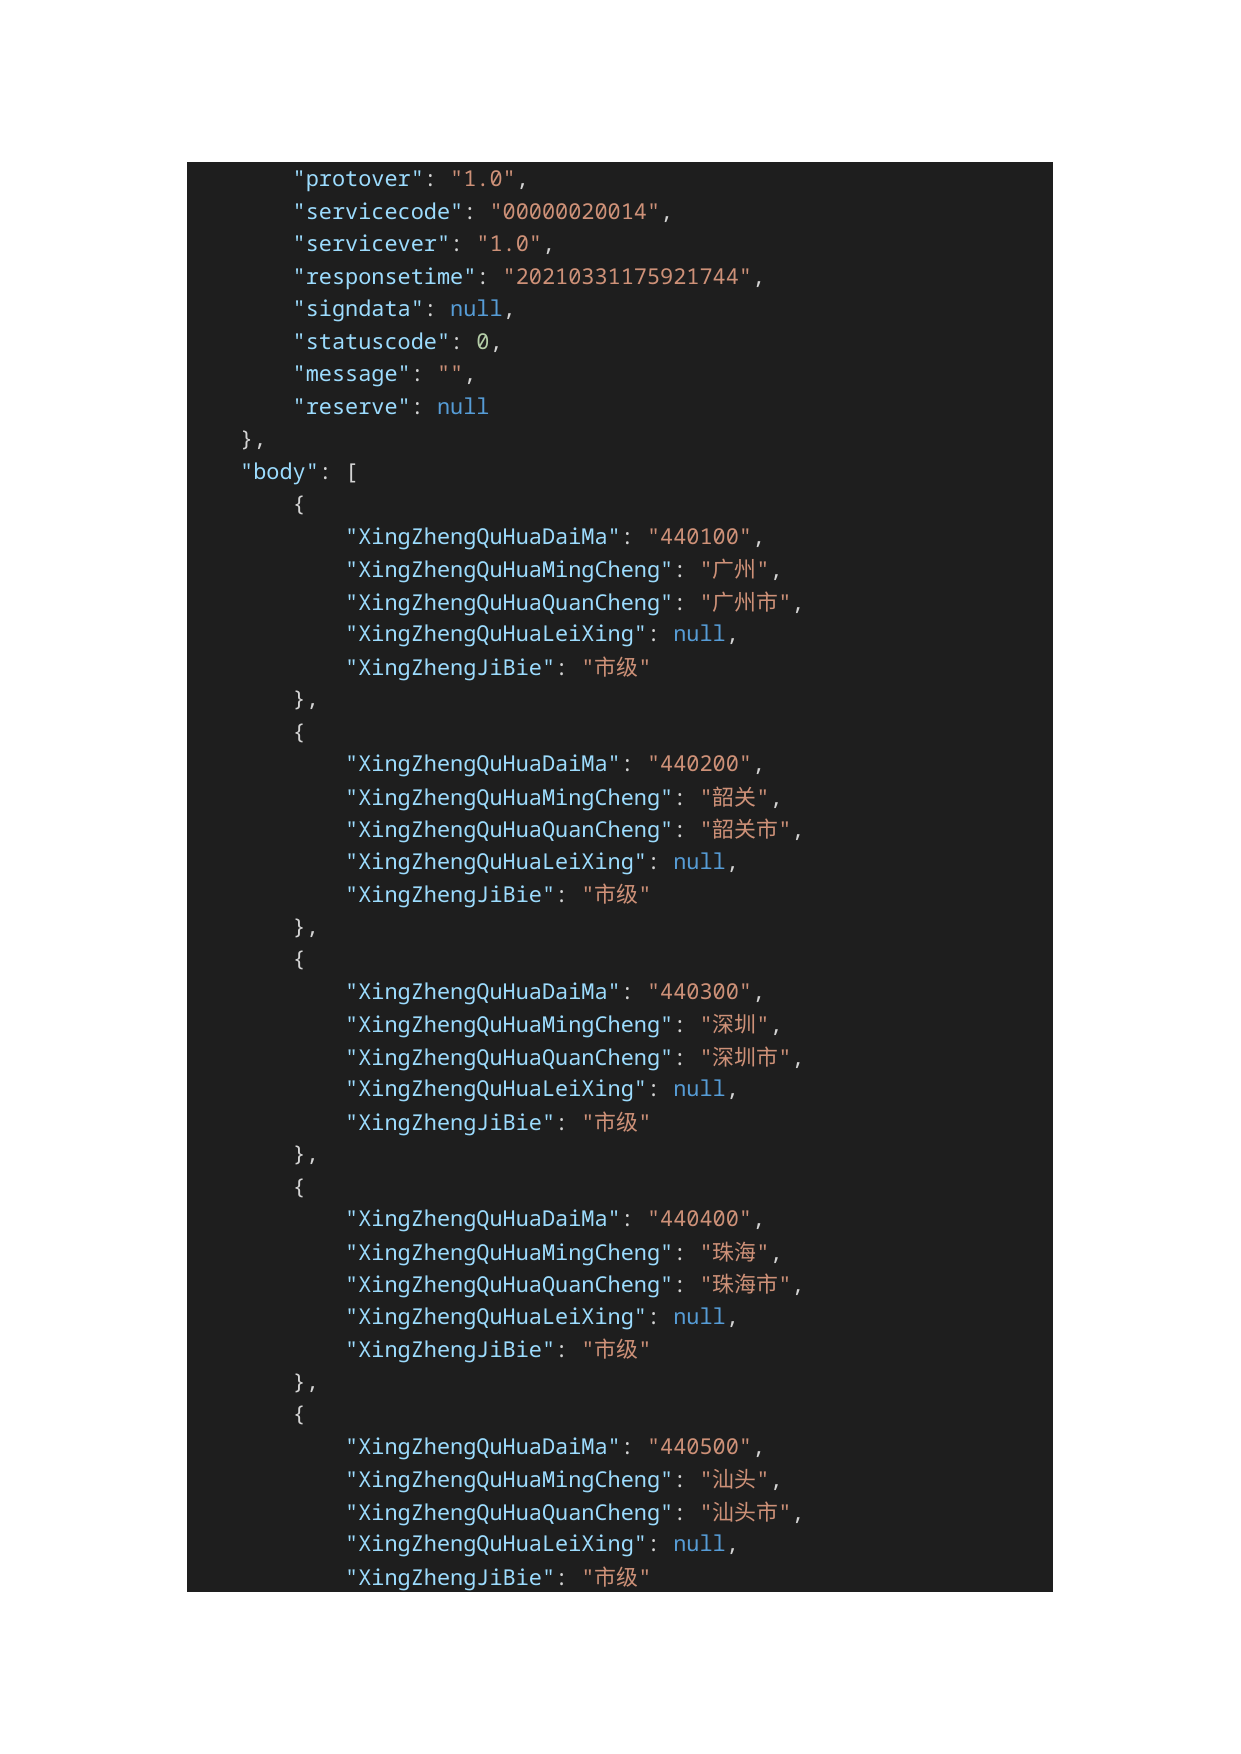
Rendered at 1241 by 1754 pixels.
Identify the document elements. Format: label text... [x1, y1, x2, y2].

text "XingZhengJiBie": "市级" [187, 649, 1053, 682]
text }, [187, 1137, 1053, 1169]
text }, [187, 1364, 1053, 1397]
text "XingZhengQuHuaLeiXing": null, [187, 617, 1053, 649]
text "XingZhengQuHuaDaiMa": "440500", [187, 1429, 1053, 1462]
text "responsetime": "20210331175921744", [187, 259, 1053, 292]
text "XingZhengQuHuaQuanCheng": "汕头市", [187, 1494, 1053, 1527]
text }, [187, 422, 1053, 454]
text "XingZhengQuHuaLeiXing": null, [187, 1299, 1053, 1332]
text "XingZhengQuHuaLeiXing": null, [187, 844, 1053, 877]
text "XingZhengQuHuaDaiMa": "440200", [187, 747, 1053, 779]
text { [187, 714, 1053, 747]
text "signdata": null, [187, 292, 1053, 324]
text "XingZhengQuHuaLeiXing": null, [187, 1072, 1053, 1104]
text "servicever": "1.0", [187, 227, 1053, 259]
text "body": [ [187, 454, 1053, 487]
text "XingZhengQuHuaMingCheng": "汕头", [756, 1462, 1053, 1494]
text }, [187, 682, 1053, 714]
text "XingZhengQuHuaDaiMa": "440400", [187, 1202, 1053, 1234]
text { [187, 1397, 1053, 1429]
text "statuscode": 0, [187, 324, 1053, 357]
text "XingZhengQuHuaQuanCheng": "韶关市", [778, 812, 1053, 844]
text "message": "", [187, 357, 1053, 389]
text "XingZhengJiBie": "市级" [187, 1559, 1053, 1592]
text "XingZhengQuHuaDaiMa": "440300", [187, 974, 1053, 1007]
text "XingZhengQuHuaQuanCheng": "珠海市", [778, 1267, 1053, 1299]
text "servicecode": "00000020014", [187, 194, 1053, 227]
text "XingZhengQuHuaLeiXing": null, [187, 1527, 1053, 1559]
text "XingZhengQuHuaMingCheng": "广州", [756, 552, 1053, 584]
text "XingZhengJiBie": "市级" [187, 1104, 1053, 1137]
text { [187, 942, 1053, 974]
text { [187, 1169, 1053, 1202]
text { [187, 487, 1053, 519]
text }, [187, 909, 1053, 942]
text "XingZhengJiBie": "市级" [638, 877, 1053, 909]
text "XingZhengJiBie": "市级" [638, 1332, 1053, 1364]
text "XingZhengQuHuaMingCheng": "韶关", [187, 779, 1053, 812]
text "XingZhengQuHuaMingCheng": "深圳", [756, 1007, 1053, 1039]
text "protover": "1.0", [187, 162, 1053, 194]
text "XingZhengQuHuaMingCheng": "珠海", [187, 1234, 1053, 1267]
text "XingZhengQuHuaQuanCheng": "广州市", [187, 584, 1053, 617]
text "reserve": null [187, 389, 1053, 422]
text "XingZhengQuHuaDaiMa": "440100", [187, 519, 1053, 552]
text "XingZhengQuHuaQuanCheng": "深圳市", [187, 1039, 1053, 1072]
